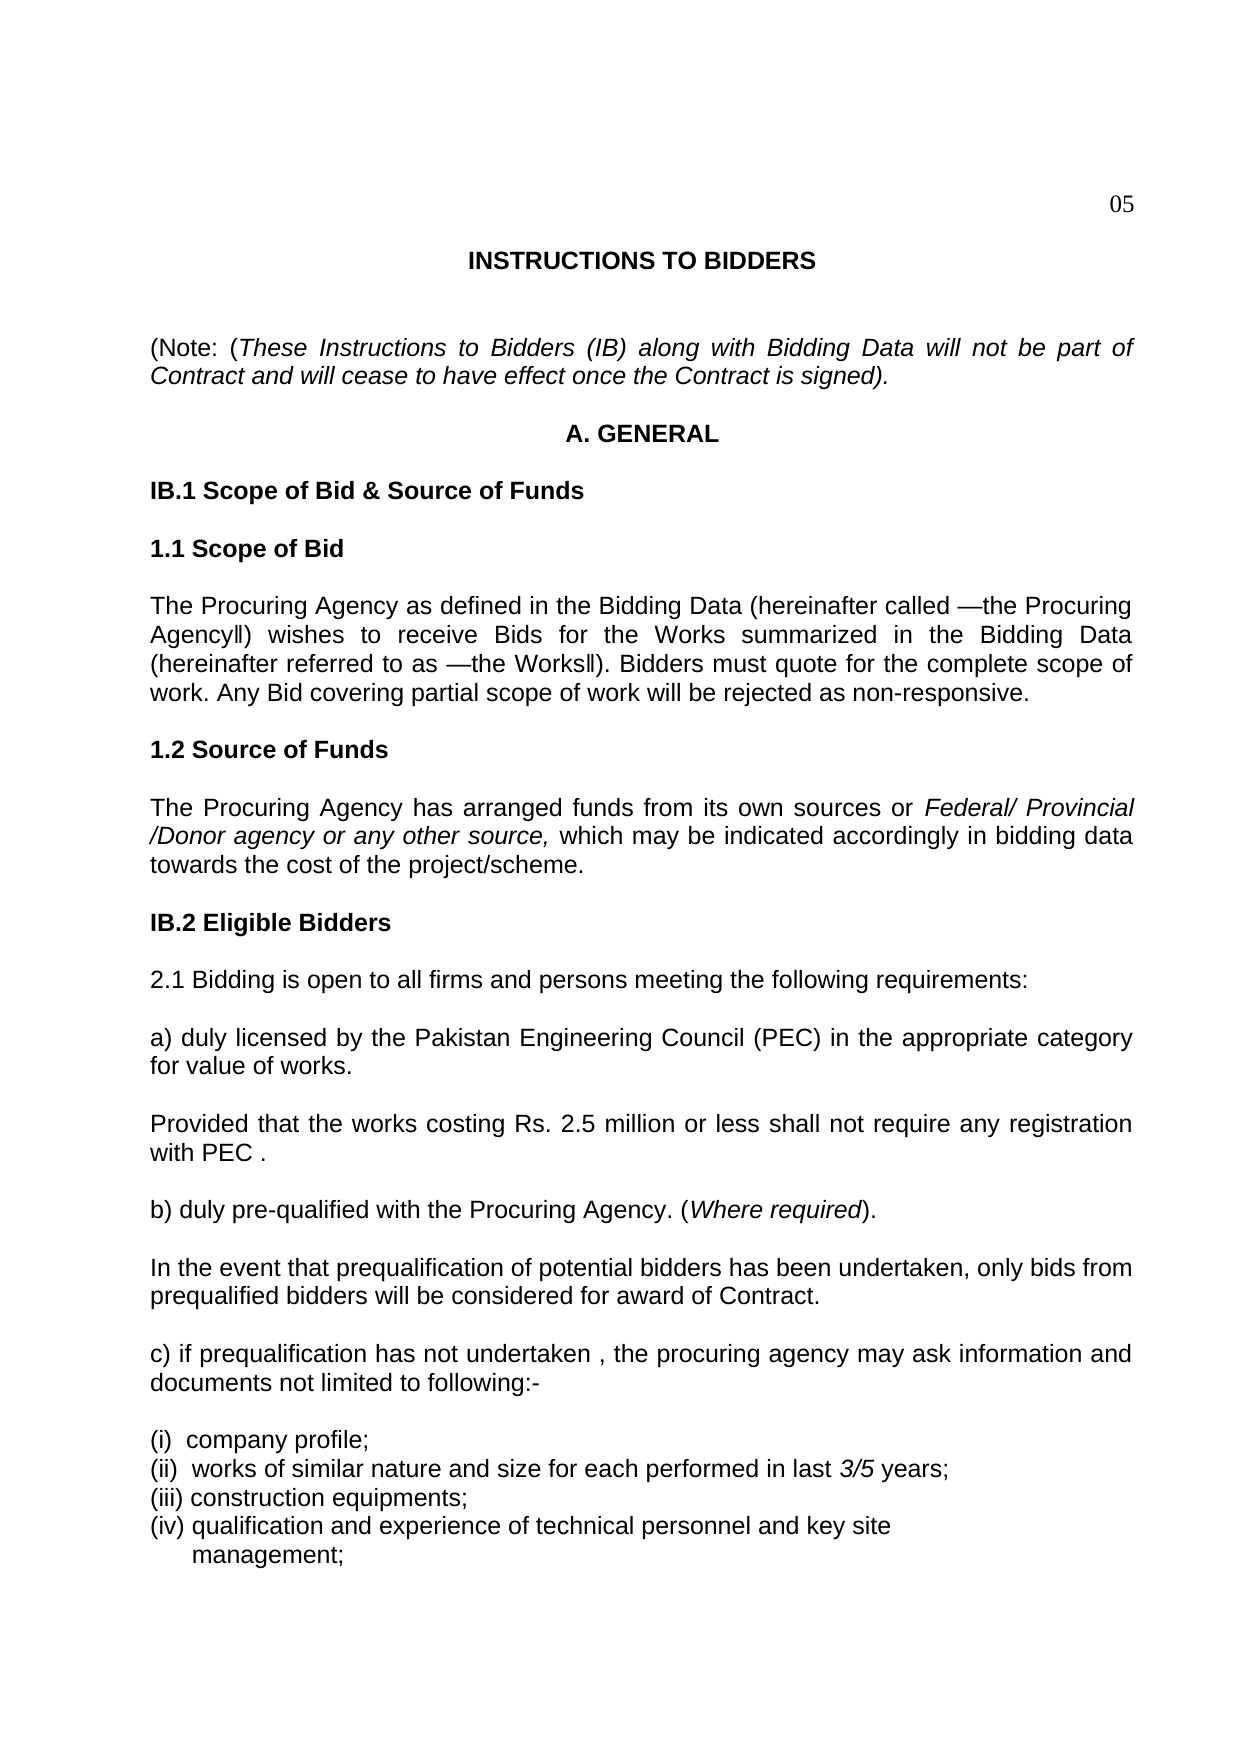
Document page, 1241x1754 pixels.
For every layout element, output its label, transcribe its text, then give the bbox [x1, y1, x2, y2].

text a) duly licensed by the Pakistan Engineering Council (PEC) in the appropriate category for value of works. [150, 1022, 1134, 1080]
text Provided that the works costing Rs. 2.5 million or less shall not require any registration with PEC . [150, 1109, 1134, 1166]
text 1.2 Source of Funds [150, 735, 1134, 764]
text 2.1 Bidding is open to all firms and persons meeting the following requirements: [150, 965, 1134, 994]
text A. GENERAL [150, 419, 1134, 447]
text The Procuring Agency has arranged funds from its own sources or Federal/ Provincial /Donor agency or any other source, which may be indicated accordingly in bidding data towards the cost of the project/scheme. [150, 792, 1134, 879]
text c) if prequalification has not undertaken , the procuring agency may ask information and documents not limited to following:- [150, 1339, 1134, 1396]
text 1.1 Scope of Bid [150, 534, 1134, 562]
text The Procuring Agency as defined in the Bidding Data (hereinafter called ―the Procuring Agency‖) wishes to receive Bids for the Works summarized in the Bidding Data (hereinafter referred to as ―the Works‖). Bidders must quote for the complete scope of work. Any Bid covering partial scope of work will be rejected as non-responsive. [150, 591, 1134, 706]
text (i) company profile; [150, 1425, 1134, 1454]
text b) duly pre-qualified with the Procuring Agency. (Where required). [150, 1195, 1134, 1224]
text (iii) construction equipments; [150, 1482, 1134, 1511]
text 05 [150, 189, 1134, 217]
text INSTRUCTIONS TO BIDDERS [150, 246, 1134, 275]
text IB.2 Eligible Bidders [150, 907, 1134, 936]
text (ii) works of similar nature and size for each performed in last 3/5 years; [150, 1454, 1134, 1482]
text (iv) qualification and experience of technical personnel and key site [150, 1511, 1134, 1540]
text (Note: (These Instructions to Bidders (IB) along with Bidding Data will not be part of Contract and will cease to have effect once the Contract is signed). [150, 332, 1134, 390]
text prequalified bidders will be considered for award of Contract. [150, 1281, 1134, 1310]
text In the event that prequalification of potential bidders has been undertaken, only bids from [150, 1252, 1134, 1281]
text IB.1 Scope of Bid & Source of Funds [150, 476, 1134, 505]
text management; [150, 1540, 1134, 1569]
